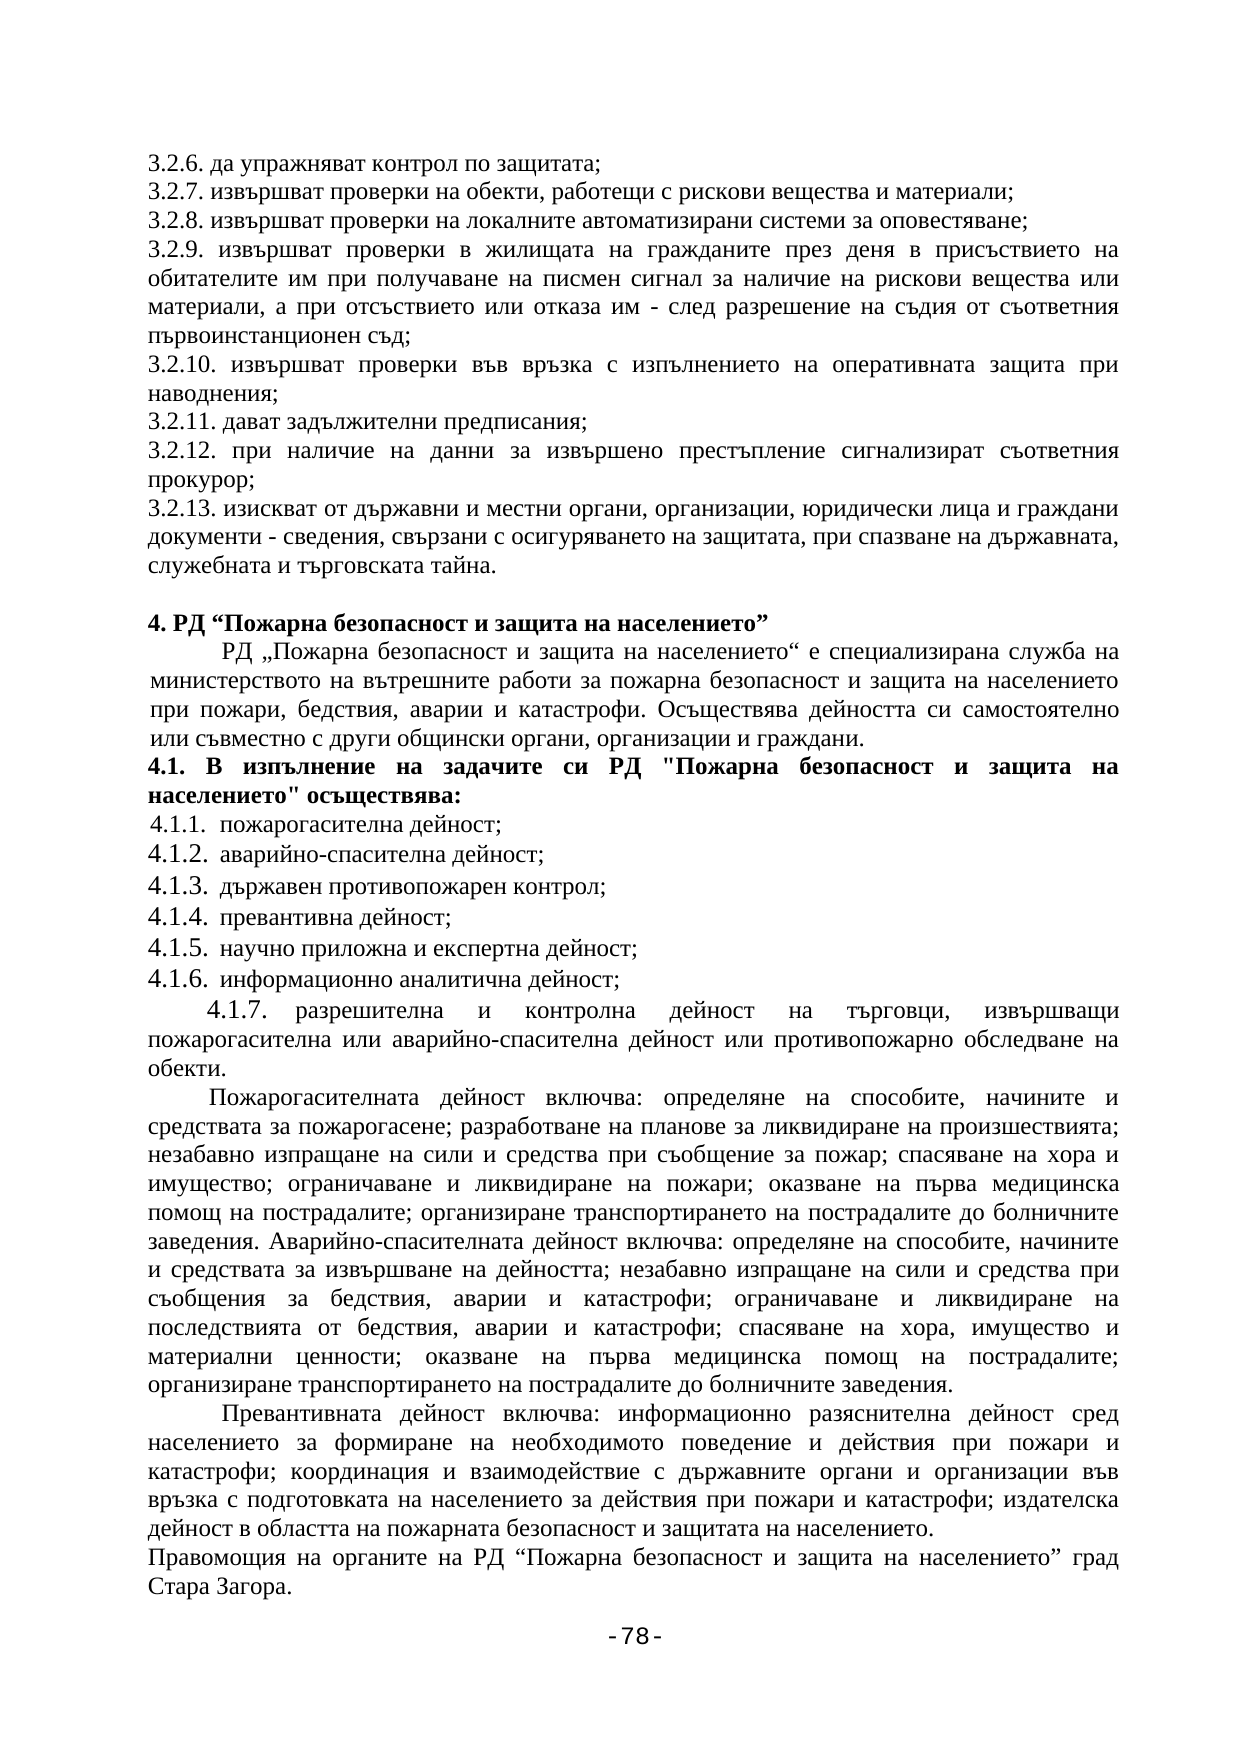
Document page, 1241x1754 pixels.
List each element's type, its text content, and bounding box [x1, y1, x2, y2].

text Превантивната дейност включва: информационно разяснителна дейност сред населението за формиране на необходимото поведение и действия при пожари и катастрофи; координация и взаимодействие с държавните органи и организации във връзка с подготовката на населението за действия при пожари и катастрофи; издателска дейност в областта на пожарната безопасност и защитата на населението. [148, 1398, 1120, 1542]
text 3.2.6. да упражняват контрол по защитата; [148, 148, 1122, 176]
list държавен противопожарен контрол; [148, 869, 1122, 900]
list аварийно-спасителна дейност; [148, 838, 1122, 869]
text 4. РД “Пожарна безопасност и защита на населението” [148, 608, 1122, 636]
text 3.2.7. извършват проверки на обекти, работещи с рискови вещества и материали; [148, 176, 1120, 205]
text 3.2.10. извършват проверки във връзка с изпълнението на оперативната защита при наводнения; [148, 349, 1120, 406]
text 4.1. В изпълнение на задачите си РД "Пожарна безопасност и защита на населението" осъществява: [148, 751, 1120, 809]
list разрешителна и контролна дейност на търговци, извършващи пожарогасителна или аварийно-спасителна дейност или противопожарно обследване на обекти. [148, 993, 1120, 1082]
text Правомощия на органите на РД “Пожарна безопасност и защита на населението” град Стара Загора. [148, 1542, 1120, 1599]
text РД „Пожарна безопасност и защита на населението“ е специализирана служба на министерството на вътрешните работи за пожарна безопасност и защита на населението при пожари, бедствия, аварии и катастрофи. Осъществява дейността си самостоятелно или съвместно с други общински органи, организации и граждани. [150, 636, 1120, 751]
list превантивна дейност; [148, 900, 1122, 931]
text 3.2.9. извършват проверки в жилищата на гражданите през деня в присъствието на обитателите им при получаване на писмен сигнал за наличие на рискови вещества или материали, а при отсъствието или отказа им - след разрешение на съдия от съответния първоинстанционен съд; [148, 234, 1120, 349]
text 3.2.8. извършват проверки на локалните автоматизирани системи за оповестяване; [148, 205, 1120, 234]
list научно приложна и експертна дейност; [148, 931, 1122, 962]
text Пожарогасителната дейност включва: определяне на способите, начините и средствата за пожарогасене; разработване на планове за ликвидиране на произшествията; незабавно изпращане на сили и средства при съобщение за пожар; спасяване на хора и имущество; ограничаване и ликвидиране на пожари; оказване на първа медицинска помощ на пострадалите; организиране транспортирането на пострадалите до болничните заведения. Аварийно-спасителната дейност включва: определяне на способите, начините и средствата за извършване на дейността; незабавно изпращане на сили и средства при съобщения за бедствия, аварии и катастрофи; ограничаване и ликвидиране на последствията от бедствия, аварии и катастрофи; спасяване на хора, имущество и материални ценности; оказване на първа медицинска помощ на пострадалите; организиране транспортирането на пострадалите до болничните заведения. [148, 1082, 1120, 1398]
text 4.1.1. пожарогасителна дейност; [150, 809, 1122, 838]
list информационно аналитична дейност; [148, 962, 1122, 993]
text 3.2.12. при наличие на данни за извършено престъпление сигнализират съответния прокурор; [148, 435, 1120, 493]
text 3.2.13. изискват от държавни и местни органи, организации, юридически лица и граждани документи - сведения, свързани с осигуряването на защитата, при спазване на държавната, служебната и търговската тайна. [148, 493, 1120, 579]
text 3.2.11. дават задължителни предписания; [148, 406, 1122, 435]
